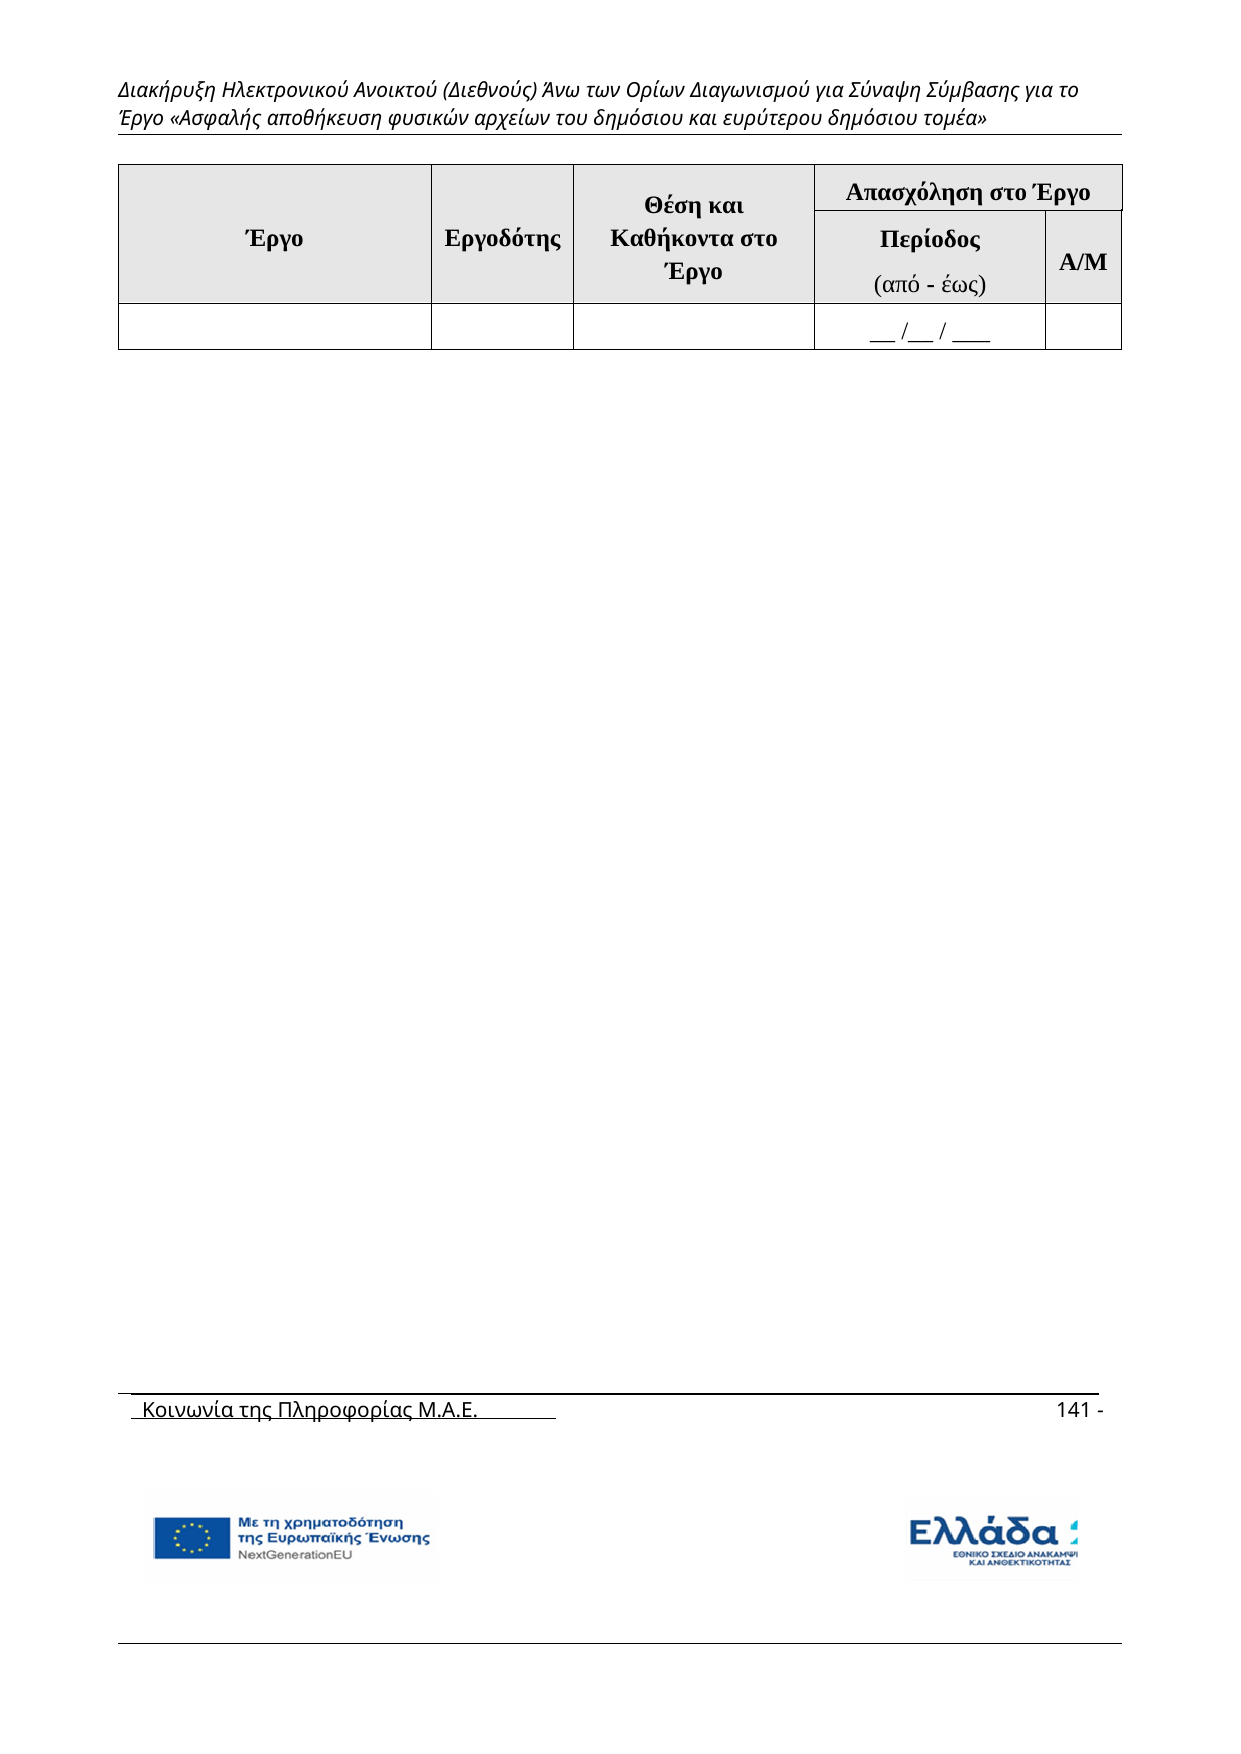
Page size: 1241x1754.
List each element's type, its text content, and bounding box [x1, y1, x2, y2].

table_cell [119, 304, 431, 349]
picture [130, 1487, 1078, 1628]
table_cell [432, 304, 573, 349]
table_header Απασχόληση στο Έργο [815, 165, 1122, 210]
table_cell __ /__ / ___ - __ /__ / ___ [815, 304, 1045, 349]
table_cell [1046, 304, 1121, 349]
table_header Θέση και Καθήκοντα στο Έργο [574, 165, 814, 302]
table_cell [574, 304, 814, 349]
table_header Έργο [119, 165, 431, 302]
table_cell Α/Μ [1046, 211, 1121, 302]
table_header Εργοδότης [432, 165, 573, 302]
table_cell Περίοδος (από - έως) [815, 211, 1045, 302]
